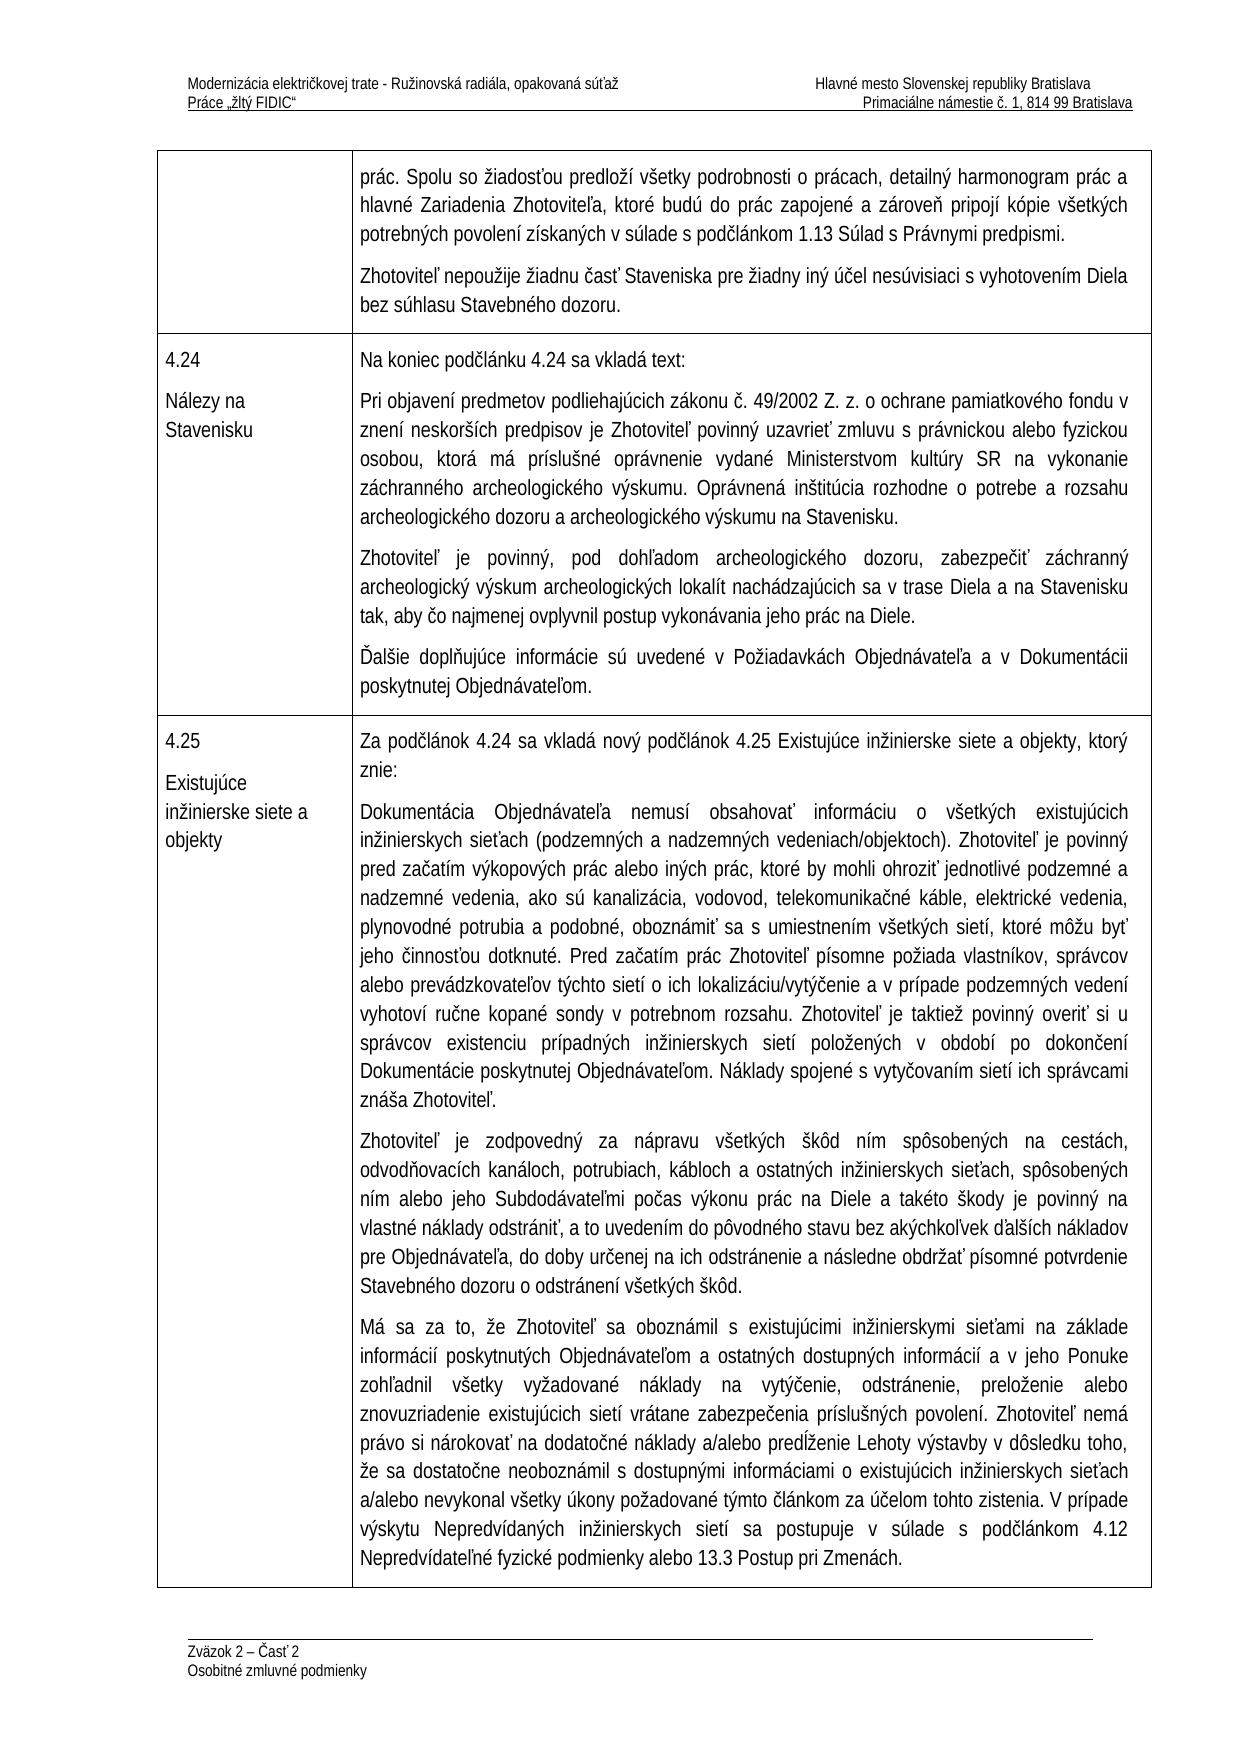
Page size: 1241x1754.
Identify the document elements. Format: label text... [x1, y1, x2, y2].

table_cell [353, 151, 1151, 333]
table_cell 4.24 Nálezy na Stavenisku [158, 334, 352, 715]
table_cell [158, 716, 352, 1587]
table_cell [158, 151, 352, 333]
table_cell Na koniec podčlánku 4.24 sa vkladá text: Pri objavení predmetov podliehajúcich zákonu č. 49/2002 Z. z. o ochrane pamiatkového fondu v znení neskorších predpisov je Zhotoviteľ povinný uzavrieť zmluvu s právnickou alebo fyzickou osobou, ktorá má príslušné oprávnenie vydané Ministerstvom kultúry SR na vykonanie záchranného archeologického výskumu. Oprávnená inštitúcia rozhodne o potrebe a rozsahu archeologického dozoru a archeologického výskumu na Stavenisku. Zhotoviteľ je povinný, pod dohľadom archeologického dozoru, zabezpečiť záchranný archeologický výskum archeologických lokalít nachádzajúcich sa v trase Diela a na Stavenisku tak, aby čo najmenej ovplyvnil postup vykonávania jeho prác na Diele. Ďalšie doplňujúce informácie sú uvedené v Požiadavkách Objednávateľa a v Dokumentácii poskytnutej Objednávateľom. [353, 334, 1151, 715]
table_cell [353, 716, 1151, 1587]
